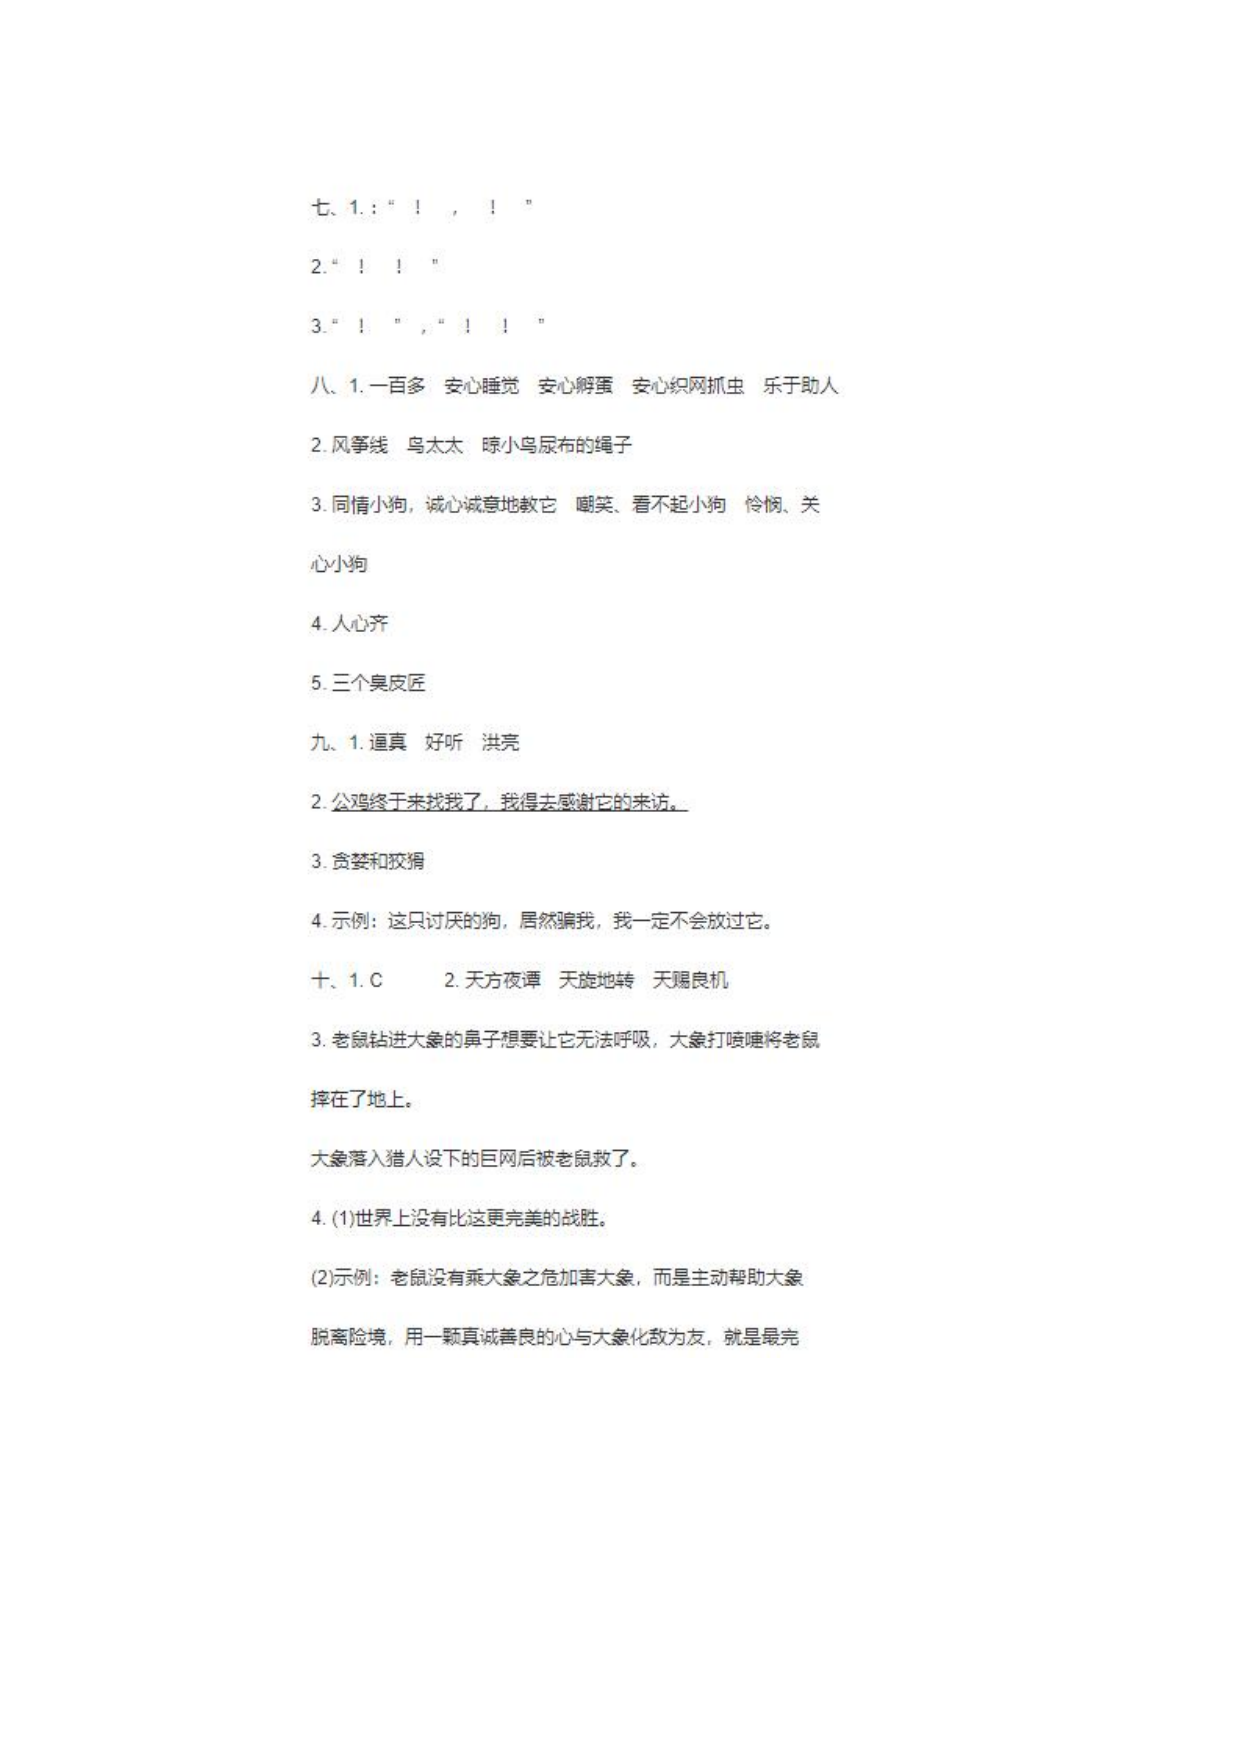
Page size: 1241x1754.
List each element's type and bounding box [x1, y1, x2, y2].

picture [283, 162, 957, 1358]
